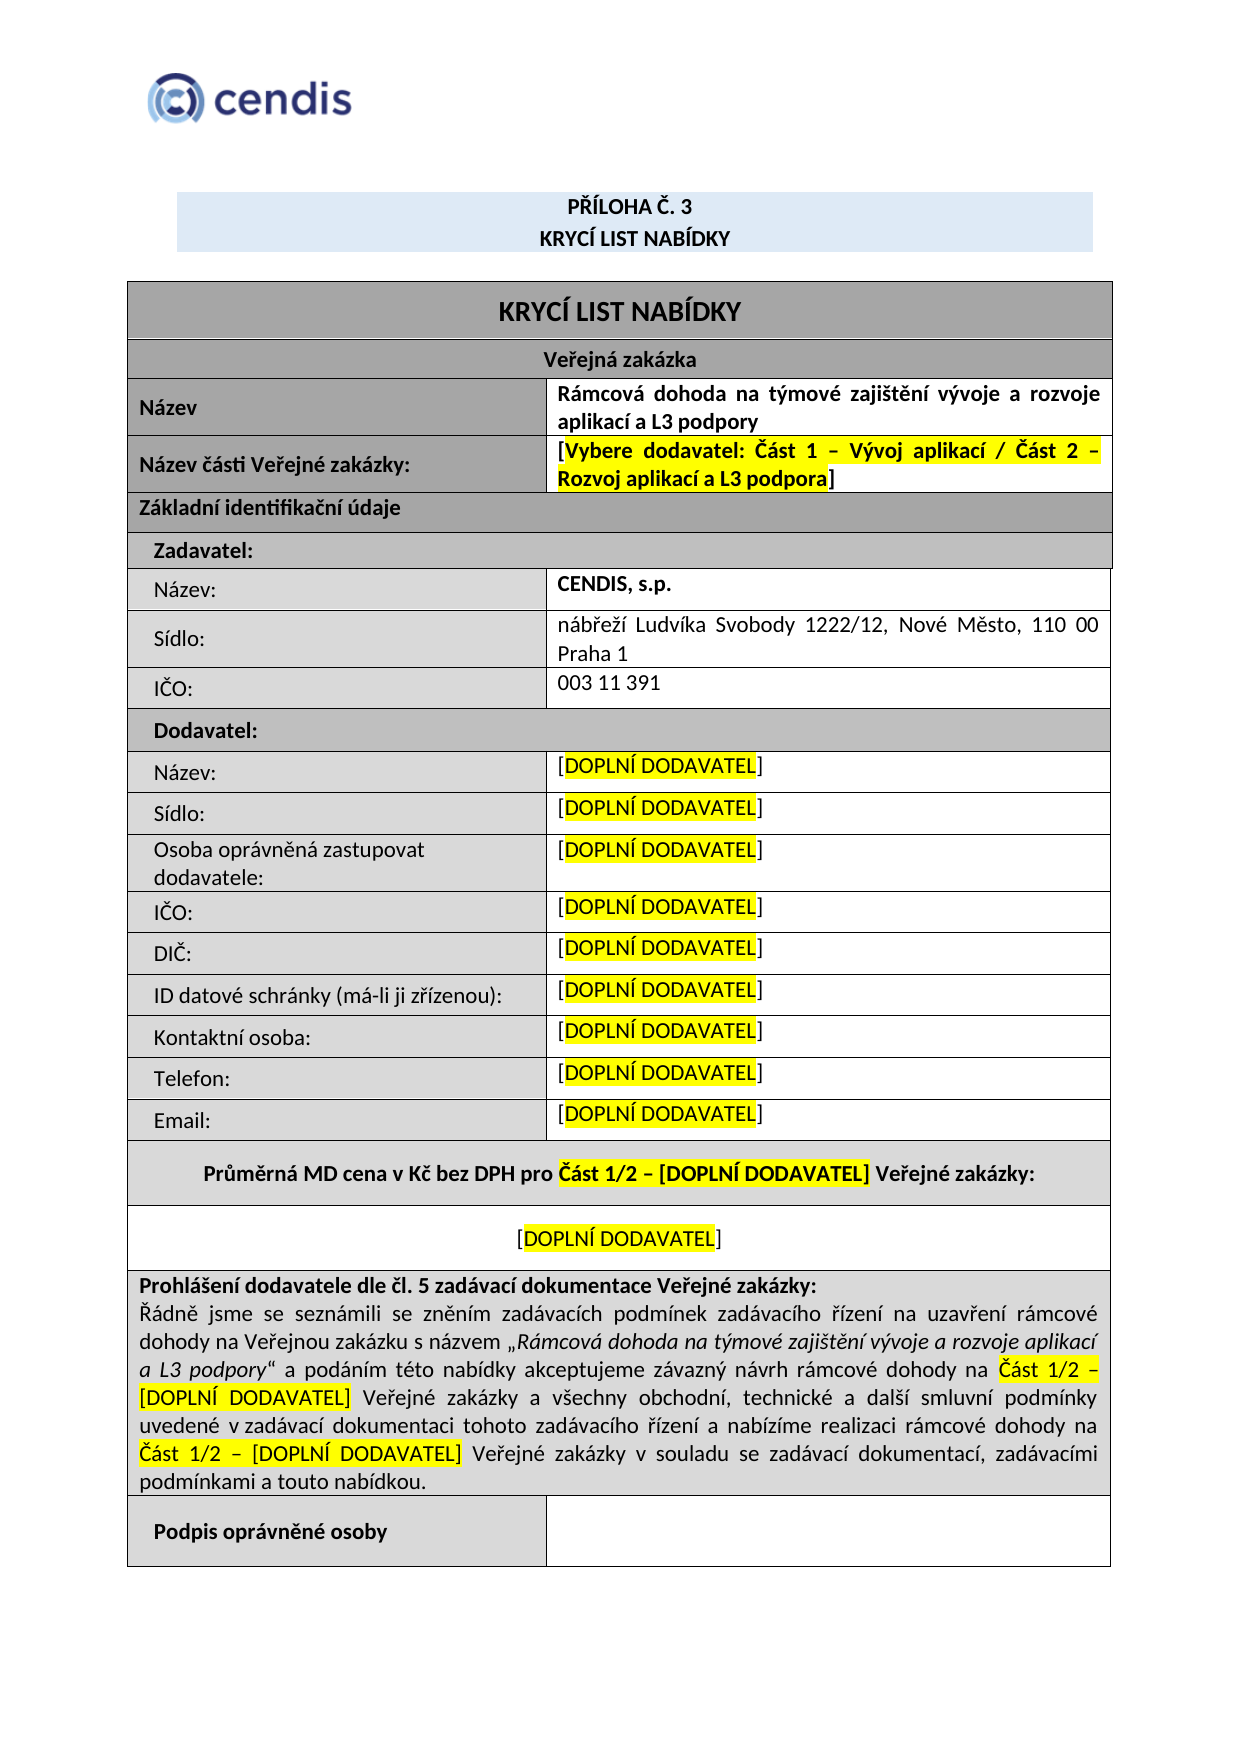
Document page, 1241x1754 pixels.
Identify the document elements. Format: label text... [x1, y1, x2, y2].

table_cell Sídlo: [128, 793, 546, 834]
table_cell [DOPLNÍ DODAVATEL] [547, 1016, 1110, 1057]
table_cell [DOPLNÍ DODAVATEL] [547, 933, 1110, 974]
table_header KRYCÍ LIST NABÍDKY [128, 282, 1112, 338]
table_cell Název: [128, 752, 546, 792]
table_cell Zadavatel: [128, 533, 1112, 568]
table_cell Osoba oprávněná zastupovat dodavatele: [128, 835, 546, 891]
table_cell Základní identifikační údaje [128, 493, 1112, 532]
table_cell nábřeží Ludvíka Svobody 1222/12, Nové Město, 110 00 Praha 1 [547, 611, 1110, 667]
table_cell ID datové schránky (má-li ji zřízenou): [128, 975, 546, 1015]
table_cell Telefon: [128, 1058, 546, 1098]
table_cell Email: [128, 1100, 546, 1140]
table_cell [Vybere dodavatel: Část 1 – Vývoj aplikací / Část 2 – Rozvoj aplikací a L3 podpora] [828, 436, 1112, 492]
table_cell Název [128, 379, 546, 435]
table_cell [DOPLNÍ DODAVATEL] [547, 752, 1110, 792]
table_cell [DOPLNÍ DODAVATEL] [547, 1058, 1110, 1098]
table_cell [DOPLNÍ DODAVATEL] [547, 892, 1110, 932]
table_cell Název části Veřejné zakázky: [128, 436, 546, 492]
table_cell [DOPLNÍ DODAVATEL] [547, 1100, 1110, 1140]
table_cell IČO: [128, 892, 546, 932]
picture [147, 73, 353, 127]
table_cell Prohlášení dodavatele dle čl. 5 zadávací dokumentace Veřejné zakázky: Řádně jsme se seznámili se zněním zadávacích podmínek zadávacího řízení na uzavření rámcové dohody na Veřejnou zakázku s názvem „Rámcová dohoda na týmové zajištění vývoje a rozvoje aplikací a L3 podpory“ a podáním této nabídky akceptujeme závazný návrh rámcové dohody na Část 1/2 – [DOPLNÍ DODAVATEL] Veřejné zakázky a všechny obchodní, technické a další smluvní podmínky uvedené v zadávací dokumentaci tohoto zadávacího řízení a nabízíme realizaci rámcové dohody na Část 1/2 – [DOPLNÍ DODAVATEL] Veřejné zakázky v souladu se zadávací dokumentací, zadávacími podmínkami a touto nabídkou. [128, 1271, 1110, 1495]
subtitle Příloha č. 3 Krycí list nabídky [177, 192, 1093, 252]
table_cell Rámcová dohoda na týmové zajištění vývoje a rozvoje aplikací a L3 podpory [547, 379, 1112, 435]
table_cell Průměrná MD cena v Kč bez DPH pro Část 1/2 – [DOPLNÍ DODAVATEL] Veřejné zakázky: [128, 1141, 1110, 1205]
table_cell [547, 1496, 1110, 1566]
table_cell Kontaktní osoba: [128, 1016, 546, 1057]
table_cell Veřejná zakázka [128, 340, 1112, 378]
table_cell Název: [128, 569, 546, 609]
table_cell [DOPLNÍ DODAVATEL] [547, 975, 1110, 1015]
table_cell IČO: [128, 668, 546, 708]
table_cell [DOPLNÍ DODAVATEL] [547, 793, 1110, 834]
table_cell CENDIS, s.p. [547, 569, 1110, 609]
table_cell [DOPLNÍ DODAVATEL] [547, 835, 1110, 891]
table_cell Sídlo: [128, 611, 546, 667]
table_cell Podpis oprávněné osoby [128, 1496, 546, 1566]
table_cell DIČ: [128, 933, 546, 974]
table_cell 003 11 391 [547, 668, 1110, 708]
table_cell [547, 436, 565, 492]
table_cell Dodavatel: [128, 709, 1110, 751]
table_cell [DOPLNÍ DODAVATEL] [128, 1206, 1110, 1270]
